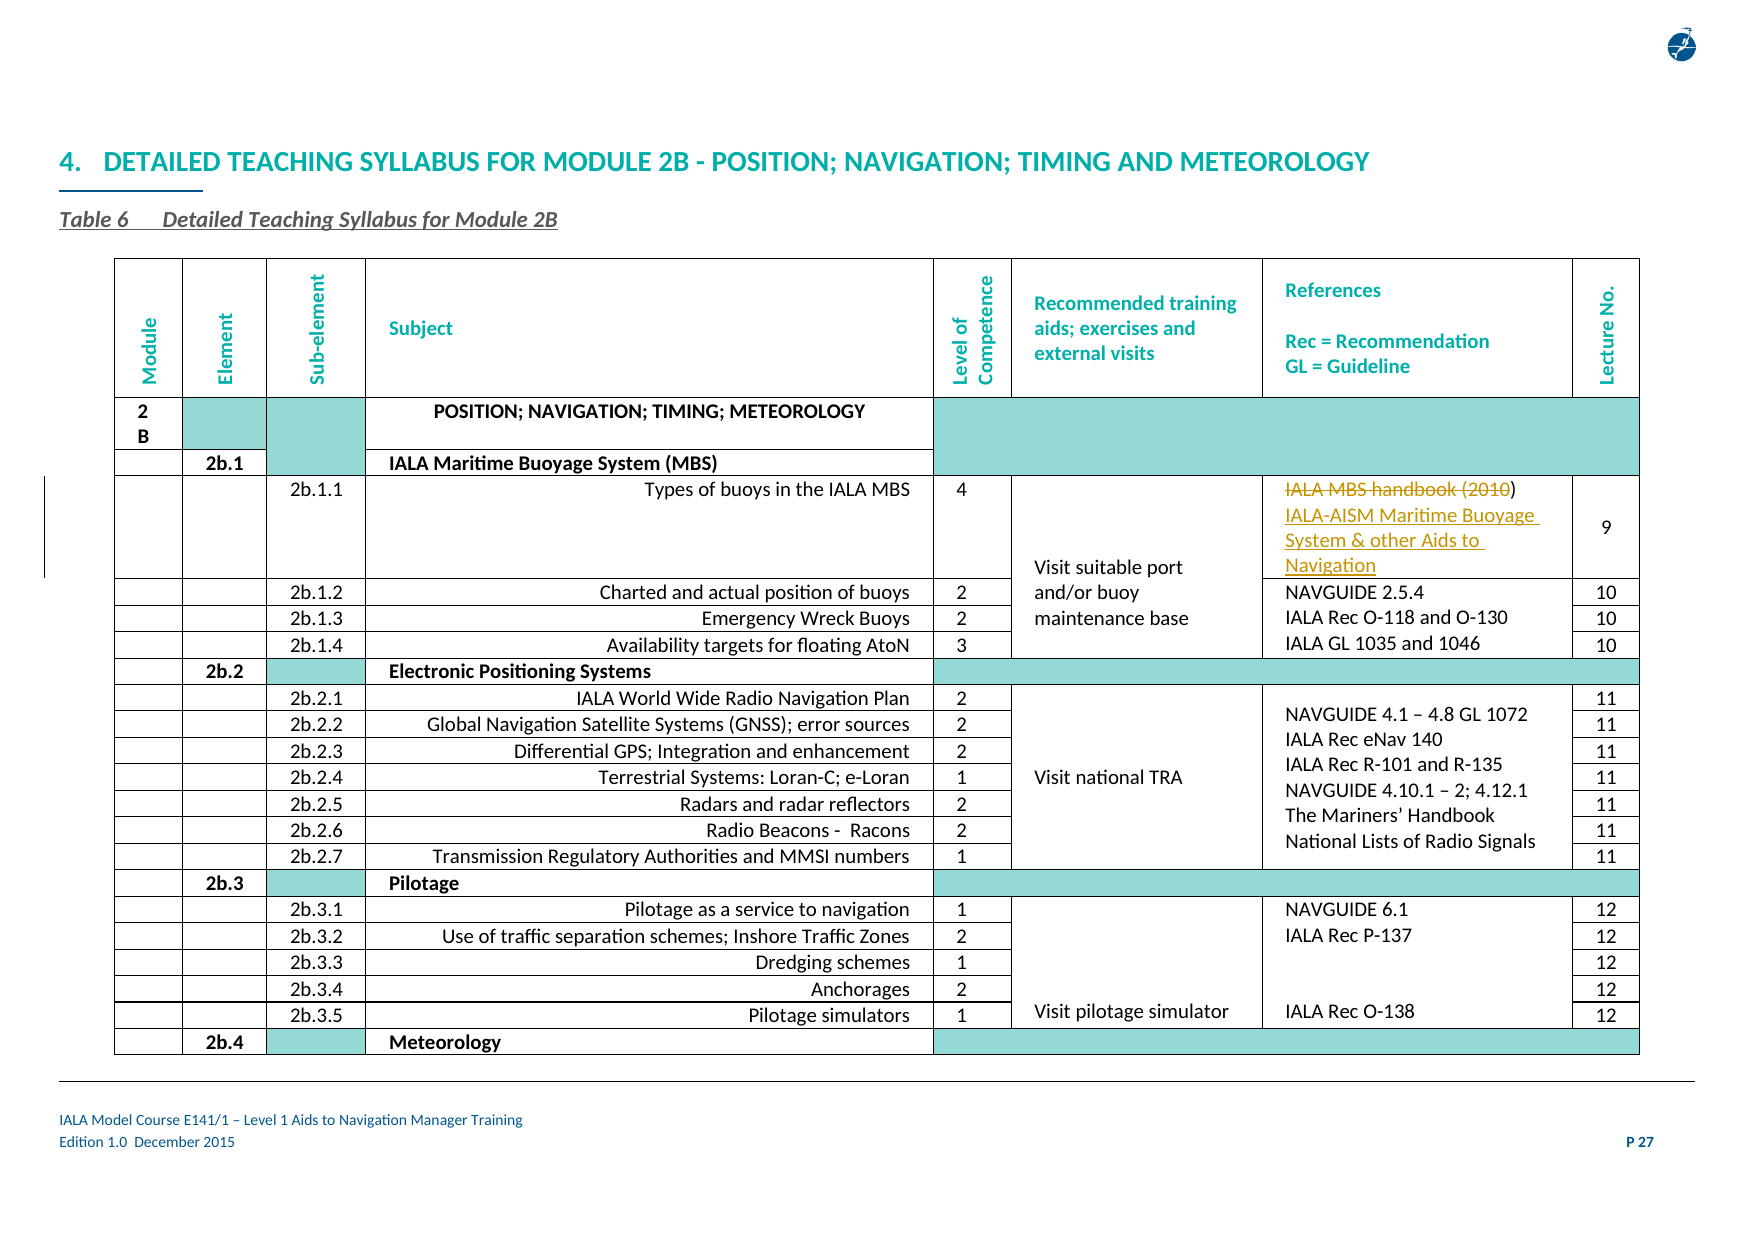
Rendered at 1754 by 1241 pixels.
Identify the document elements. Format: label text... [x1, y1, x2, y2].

table_cell 2 [934, 606, 1011, 631]
table_cell 11 [1573, 844, 1639, 869]
table_cell 2b.1 [183, 450, 266, 475]
table_cell 2b.3 [183, 870, 266, 896]
text Detailed Teaching Syllabus for Module 2B [59, 205, 1695, 233]
table_cell [934, 870, 1639, 896]
table_cell 1 [934, 950, 1011, 975]
table_cell [934, 398, 1639, 475]
table_cell [115, 711, 182, 737]
table_cell [183, 976, 266, 1001]
table_cell [115, 897, 182, 922]
table_cell Transmission Regulatory Authorities and MMSI numbers [366, 844, 933, 869]
table_cell [183, 685, 266, 710]
table_cell 11 [1573, 791, 1639, 816]
table_cell IALA Maritime Buoyage System (MBS) [366, 450, 933, 475]
table_cell [183, 897, 266, 922]
table_cell 11 [1573, 764, 1639, 790]
table_cell [115, 659, 182, 684]
table_cell [115, 950, 182, 975]
table_cell 2b.2.7 [267, 844, 365, 869]
table_cell 2 [934, 817, 1011, 843]
table_cell Availability targets for floating AtoN [366, 632, 933, 657]
table_header Sub-element [267, 259, 365, 397]
table_cell Use of traffic separation schemes; Inshore Traffic Zones [366, 923, 933, 948]
table_header Element [183, 259, 266, 397]
table_cell [115, 579, 182, 604]
table_cell IALA World Wide Radio Navigation Plan [366, 685, 933, 710]
table_cell 2b.2.6 [267, 817, 365, 843]
table_cell 11 [1573, 685, 1639, 710]
table_cell [115, 870, 182, 896]
table_cell [183, 791, 266, 816]
table_cell 2b.3.3 [267, 950, 365, 975]
table_cell [115, 923, 182, 948]
table_cell [115, 1003, 182, 1028]
table_cell 12 [1573, 976, 1639, 1001]
table_header Subject [366, 259, 933, 397]
table_cell 2b.2.2 [267, 711, 365, 737]
table_cell [115, 606, 182, 631]
table_cell 2 [934, 579, 1011, 604]
table_cell 2b.1.2 [267, 579, 365, 604]
table_cell [115, 632, 182, 657]
table_cell 2b.3.2 [267, 923, 365, 948]
table_cell Differential GPS; Integration and enhancement [366, 738, 933, 763]
table_cell [115, 1029, 182, 1054]
table_cell 2b.3.4 [267, 976, 365, 1001]
table_cell Types of buoys in the IALA MBS [366, 476, 933, 578]
table_cell 11 [1573, 738, 1639, 763]
table_cell 1 [934, 897, 1011, 922]
table_cell [183, 476, 266, 578]
table_cell NAVGUIDE 2.5.4 IALA Rec O-118 and O-130 IALA GL 1035 and 1046 [1263, 579, 1572, 657]
table_cell 2 [934, 923, 1011, 948]
table_cell 2b.2.4 [267, 764, 365, 790]
table_cell Emergency Wreck Buoys [366, 606, 933, 631]
table_cell [183, 950, 266, 975]
table_cell 11 [1573, 711, 1639, 737]
table_cell 4 [934, 476, 1011, 578]
table_cell 12 [1573, 950, 1639, 975]
table_cell 1 [934, 764, 1011, 790]
table_cell [115, 476, 182, 578]
table_cell [183, 844, 266, 869]
table_cell Charted and actual position of buoys [366, 579, 933, 604]
table_cell [183, 738, 266, 763]
table_cell [267, 659, 365, 684]
table_cell 2b.2.3 [267, 738, 365, 763]
table_cell 2b.2.5 [267, 791, 365, 816]
table_cell POSITION; NAVIGATION; TIMING; METEOROLOGY [366, 398, 933, 449]
subtitle DETAILED TEACHING SYLLABUS FOR MODULE 2B - POSITION; NAVIGATION; TIMING AND METEOROLOGY [59, 143, 1695, 179]
table_cell 2 [934, 976, 1011, 1001]
table_cell Dredging schemes [366, 950, 933, 975]
table_cell [267, 398, 365, 475]
table_cell Electronic Positioning Systems [366, 659, 933, 684]
table_cell 2 [934, 791, 1011, 816]
table_cell Terrestrial Systems: Loran-C; e-Loran [366, 764, 933, 790]
picture [1636, 0, 1754, 96]
table_cell [115, 791, 182, 816]
table_cell Pilotage as a service to navigation [366, 897, 933, 922]
table_cell Meteorology [366, 1029, 933, 1054]
table_cell 2b.2 [183, 659, 266, 684]
table_cell 12 [1573, 897, 1639, 922]
table_cell 10 [1573, 606, 1639, 631]
table_cell 10 [1573, 632, 1639, 657]
table_cell [115, 844, 182, 869]
table_cell [934, 1029, 1639, 1054]
table_cell 2b.2.1 [267, 685, 365, 710]
table_cell Visit pilotage simulator [1012, 897, 1262, 1028]
table_cell 3 [934, 632, 1011, 657]
table_cell [934, 659, 1639, 684]
table_header Recommended training aids; exercises and external visits [1012, 259, 1262, 397]
table_cell 2 [934, 711, 1011, 737]
table_cell Radio Beacons - Racons [366, 817, 933, 843]
table_cell 12 [1573, 923, 1639, 948]
table_cell 2b.1.1 [267, 476, 365, 578]
table_cell [115, 450, 182, 475]
table_cell [115, 817, 182, 843]
table_cell [115, 685, 182, 710]
table_cell 9 [1573, 476, 1639, 578]
table_cell 2b.4 [183, 1029, 266, 1054]
table_cell [183, 398, 266, 449]
table_cell Visit suitable port and/or buoy maintenance base [1012, 476, 1262, 657]
table_header Level of Competence [934, 259, 1011, 397]
table_header Module [115, 259, 182, 397]
table_cell [115, 738, 182, 763]
table_cell 2 [934, 685, 1011, 710]
table_cell 12 [1573, 1003, 1639, 1028]
table_cell NAVGUIDE 4.1 – 4.8 GL 1072 IALA Rec eNav 140 IALA Rec R-101 and R-135 NAVGUIDE 4.10.1 – 2; 4.12.1 The Mariners’ Handbook National Lists of Radio Signals [1263, 685, 1572, 869]
table_cell [183, 1003, 266, 1028]
table_cell Global Navigation Satellite Systems (GNSS); error sources [366, 711, 933, 737]
table_cell 2b.1.3 [267, 606, 365, 631]
table_cell [183, 632, 266, 657]
table_cell [183, 711, 266, 737]
table_cell [183, 579, 266, 604]
table_header References Rec = Recommendation GL = Guideline [1263, 259, 1572, 397]
table_cell [267, 1029, 365, 1054]
table_header Lecture No. [1573, 259, 1639, 397]
table_cell [267, 870, 365, 896]
table_cell ) [1263, 476, 1572, 578]
table_cell 11 [1573, 817, 1639, 843]
table_cell [115, 976, 182, 1001]
table_cell 1 [934, 1003, 1011, 1028]
table_cell 1 [934, 844, 1011, 869]
table_cell Visit national TRA [1012, 685, 1262, 869]
table_cell [183, 606, 266, 631]
table_cell 2b.3.1 [267, 897, 365, 922]
table_cell [115, 764, 182, 790]
table_cell 10 [1573, 579, 1639, 604]
table_cell Radars and radar reflectors [366, 791, 933, 816]
table_cell [183, 923, 266, 948]
table_cell Pilotage simulators [366, 1003, 933, 1028]
table_cell [183, 764, 266, 790]
table_cell NAVGUIDE 6.1 IALA Rec P-137 IALA Rec O-138 [1263, 897, 1572, 1028]
table_cell 2b.3.5 [267, 1003, 365, 1028]
table_cell Anchorages [366, 976, 933, 1001]
table_cell Pilotage [366, 870, 933, 896]
table_cell 2B [115, 398, 182, 449]
table_cell [183, 817, 266, 843]
table_cell 2 [934, 738, 1011, 763]
table_cell 2b.1.4 [267, 632, 365, 657]
